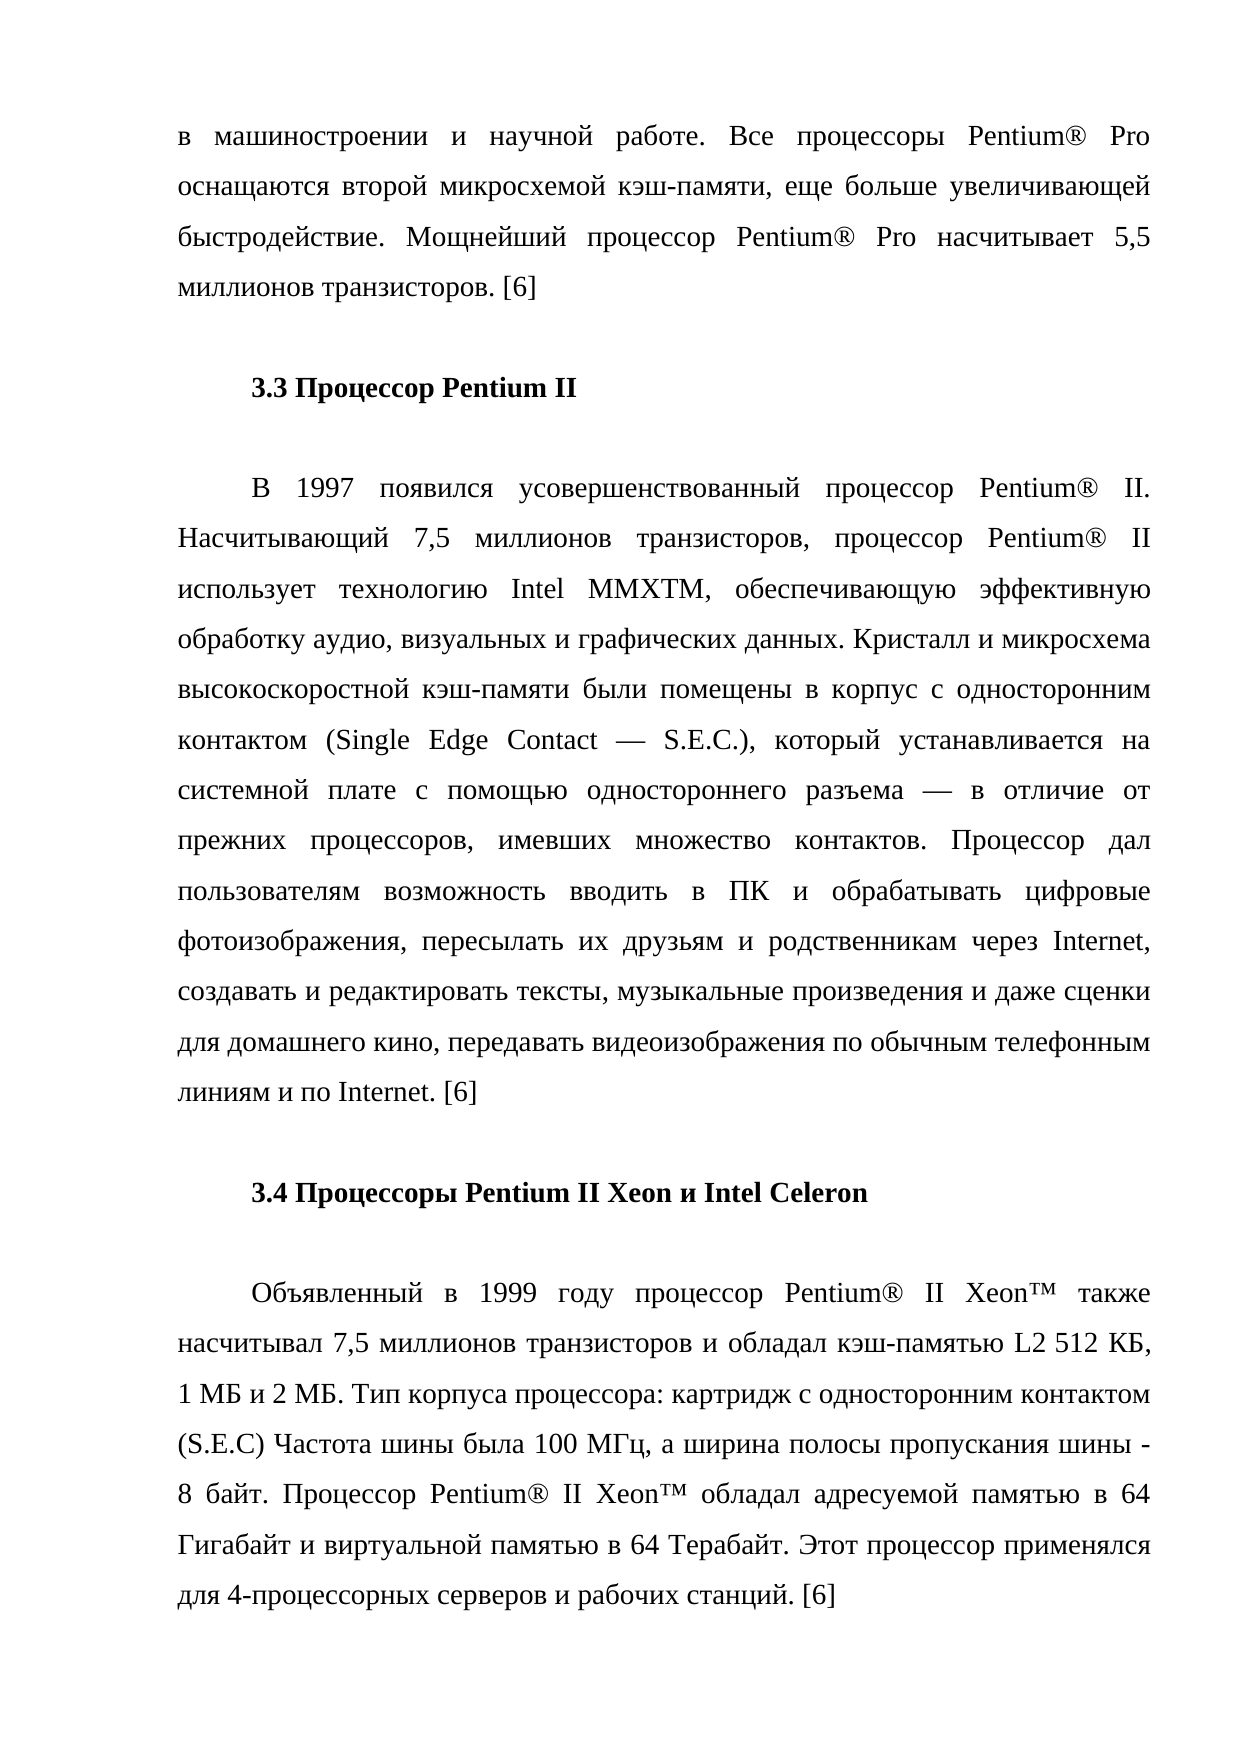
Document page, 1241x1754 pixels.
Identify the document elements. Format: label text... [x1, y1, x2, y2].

text 3.3 Процессор Pentium II [177, 370, 1152, 403]
text В 1997 появился усовершенствованный процессор Pentium® II. Насчитывающий 7,5 миллионов транзисторов, процессор Pentium® II использует технологию Intel MMXTM, обеспечивающую эффективную обработку аудио, визуальных и графических данных. Кристалл и микросхема высокоскоростной кэш-памяти были помещены в корпус с односторонним контактом (Single Edge Contact — S.E.C.), который устанавливается на системной плате с помощью одностороннего разъема — в отличие от прежних процессоров, имевших множество контактов. Процессор дал пользователям возможность вводить в ПК и обрабатывать цифровые фотоизображения, пересылать их друзьям и родственникам через Internet, создавать и редактировать тексты, музыкальные произведения и даже сценки для домашнего кино, передавать видеоизображения по обычным телефонным линиям и по Internet. [6] [177, 470, 1152, 1108]
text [177, 118, 1152, 303]
text 3.4 Процессоры Pentium II Xeon и Intel Celeron [177, 1175, 1152, 1208]
text Объявленный в 1999 году процессор Pentium® II Xeon™ также насчитывал 7,5 миллионов транзисторов и обладал кэш-памятью L2 512 КБ, 1 МБ и 2 МБ. Тип корпуса процессора: картридж с односторонним контактом (S.E.C) Частота шины была 100 МГц, а ширина полосы пропускания шины - 8 байт. Процессор Pentium® II Xeon™ обладал адресуемой памятью в 64 Гигабайт и виртуальной памятью в 64 Терабайт. Этот процессор применялся для 4-процессорных серверов и рабочих станций. [6] [177, 1275, 1152, 1611]
